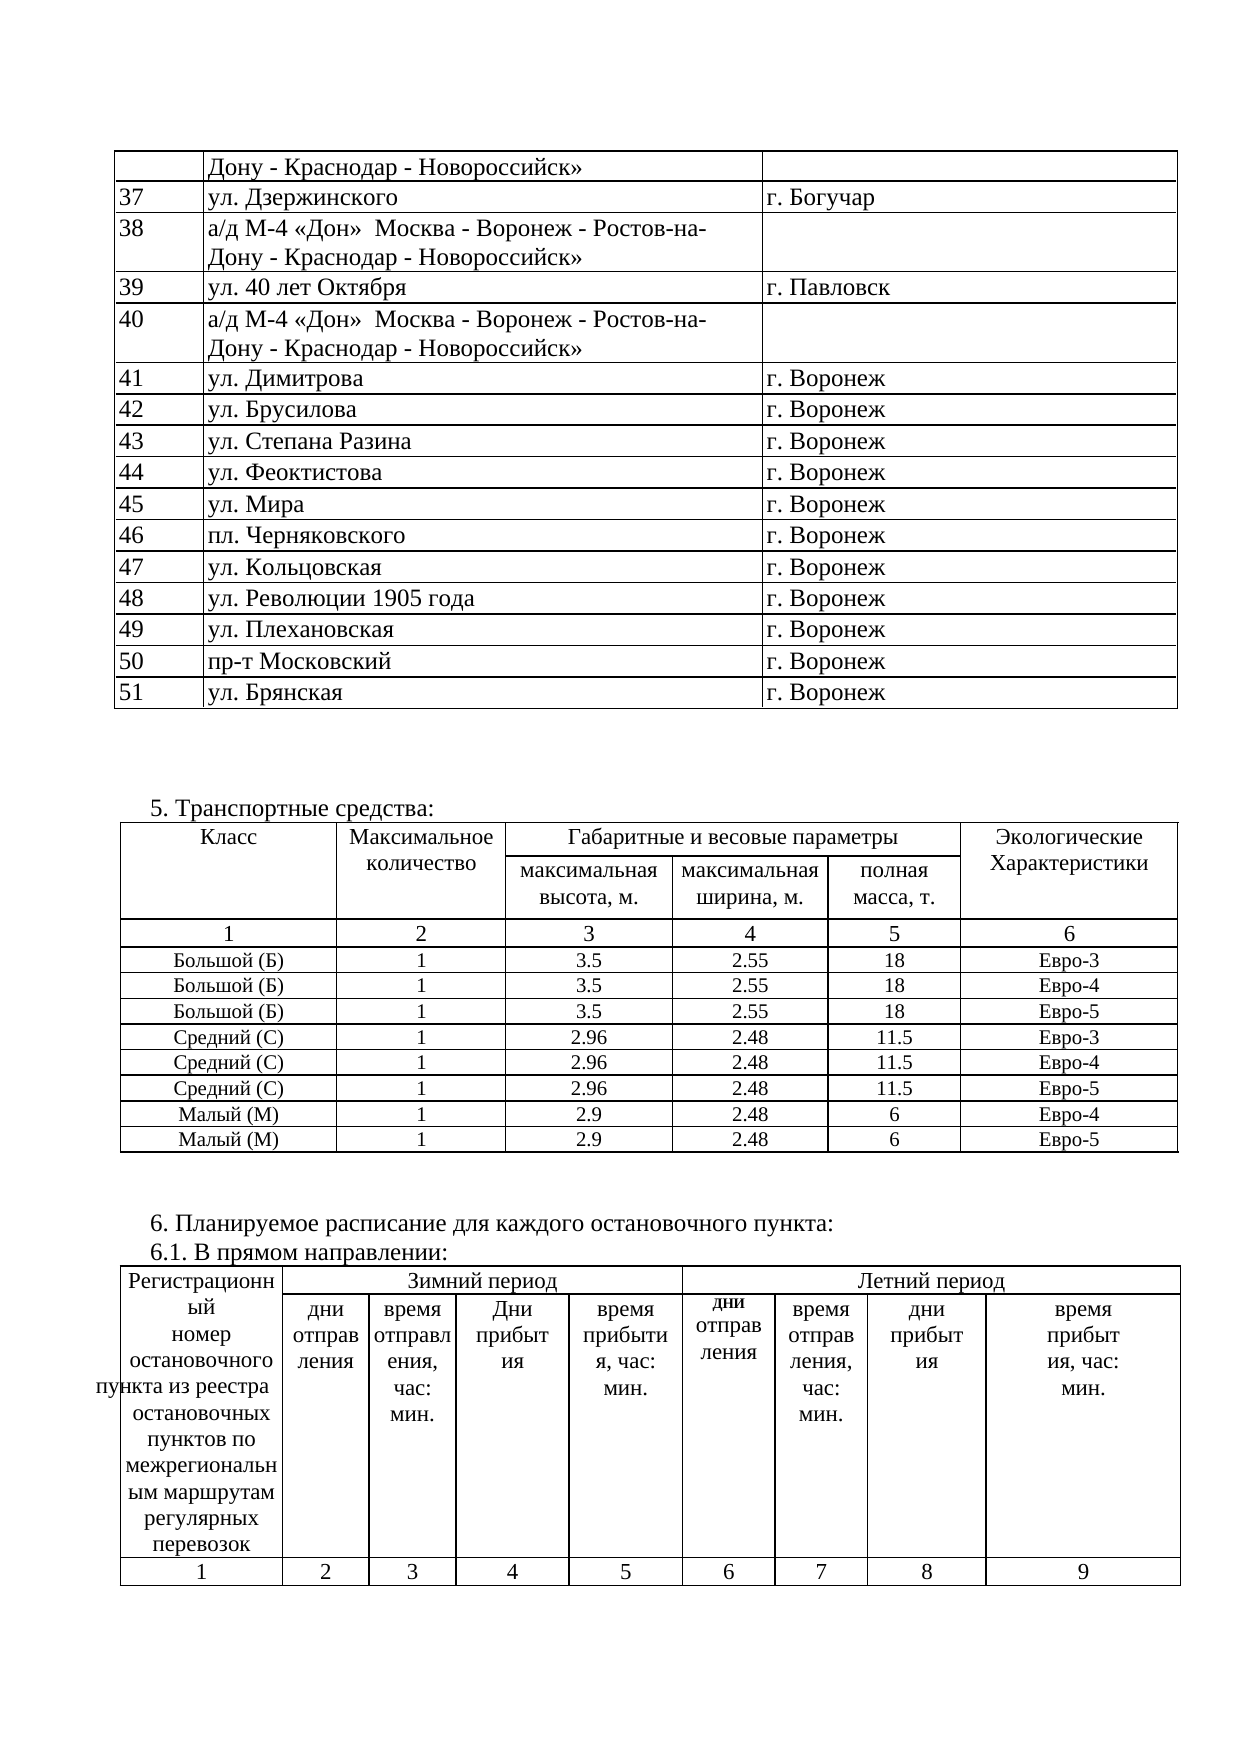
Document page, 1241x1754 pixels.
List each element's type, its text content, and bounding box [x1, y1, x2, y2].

table_cell 2.96 [506, 1076, 672, 1100]
table_cell г. Воронеж [763, 645, 1177, 676]
table_header Габаритные и весовые параметры [506, 823, 960, 855]
table_cell 1 [337, 1102, 505, 1126]
table_cell время прибыт ия, час: мин. [987, 1295, 1180, 1557]
table_cell г. Воронеж [763, 613, 1177, 644]
table_cell 2.48 [673, 1102, 827, 1126]
table_cell ул. Феоктистова [204, 457, 762, 487]
table_cell дни прибыт ия [868, 1295, 985, 1557]
table_cell 5 [570, 1558, 682, 1585]
table_header Зимний период [283, 1267, 682, 1293]
table_cell Средний (С) [121, 1050, 336, 1074]
table_cell Евро-4 [961, 1102, 1177, 1126]
table_cell г. Павловск [763, 271, 1177, 302]
table_cell Евро-3 [961, 948, 1177, 972]
table_cell 11.5 [829, 1050, 960, 1074]
table_cell г. Воронеж [763, 361, 1177, 393]
table_cell Большой (Б) [121, 973, 336, 997]
table_cell г. Богучар [763, 180, 1177, 212]
table_cell г. Воронеж [763, 550, 1177, 582]
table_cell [204, 152, 762, 180]
table_cell Средний (С) [121, 1076, 336, 1100]
table_cell ул. Плехановская [204, 615, 762, 644]
table_cell 1 [337, 973, 505, 997]
table_cell 3 [370, 1558, 455, 1585]
table_cell 1 [337, 1076, 505, 1100]
table_cell ул. Димитрова [204, 363, 762, 393]
table_cell Евро-4 [961, 1050, 1177, 1074]
table_cell ул. Дзержинского [204, 182, 762, 212]
table_cell г. Воронеж [763, 487, 1177, 519]
table_cell 1 [337, 999, 505, 1023]
table_cell 45 [115, 488, 203, 519]
table_cell 43 [115, 425, 203, 456]
table_cell 3.5 [506, 973, 672, 997]
table_cell 42 [115, 394, 203, 424]
table_cell Большой (Б) [121, 999, 336, 1023]
table_cell 2 [337, 920, 505, 946]
table_cell 7 [776, 1558, 867, 1585]
table_cell 50 [115, 646, 203, 676]
table_cell г. Воронеж [763, 393, 1177, 424]
table_cell 2.55 [673, 999, 827, 1023]
table_cell [763, 152, 1177, 180]
table_cell 1 [121, 1558, 282, 1585]
table_cell 2.48 [673, 1050, 827, 1074]
table_cell пр-т Московский [204, 646, 762, 676]
table_cell 8 [868, 1558, 985, 1585]
table_cell ул. Степана Разина [204, 426, 762, 456]
table_cell г. Воронеж [763, 519, 1177, 550]
table_cell 44 [115, 457, 203, 487]
table_cell Малый (М) [121, 1102, 336, 1126]
table_cell [763, 212, 1177, 271]
table_cell Дни прибыт ия [457, 1295, 568, 1557]
table_cell 1 [337, 948, 505, 972]
table_cell Малый (М) [121, 1127, 336, 1151]
table_cell 11.5 [829, 1025, 960, 1049]
table_cell 2.96 [506, 1025, 672, 1049]
table_cell 3 [506, 920, 672, 946]
table_cell 6 [829, 1127, 960, 1151]
table_cell время отправ ления, час: мин. [776, 1295, 867, 1557]
table_cell 1 [337, 1127, 505, 1151]
table_cell 3.5 [506, 999, 672, 1023]
table_cell 36 [115, 152, 203, 180]
table_cell максимальная высота, м. [506, 857, 672, 918]
table_cell 2.9 [506, 1102, 672, 1126]
table_cell ул. Брусилова [204, 395, 762, 424]
table_cell время отправл ения, час: мин. [370, 1295, 455, 1557]
text 6. Планируемое расписание для каждого остановочного пункта: [150, 1208, 1090, 1237]
table_cell 11.5 [829, 1076, 960, 1100]
table_cell 2.96 [506, 1050, 672, 1074]
table_cell Большой (Б) [121, 948, 336, 972]
table_header Летний период [683, 1267, 1180, 1293]
table_cell 2 [283, 1558, 368, 1585]
table_cell ул. Мира [204, 489, 762, 519]
table_cell 47 [115, 551, 203, 582]
table_cell 48 [115, 583, 203, 613]
table_cell дни отправ ления [283, 1295, 368, 1557]
table_cell 51 [115, 677, 203, 707]
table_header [121, 1267, 282, 1557]
table_cell 6 [961, 920, 1177, 946]
table_cell 37 [115, 181, 203, 212]
table_cell 3.5 [506, 948, 672, 972]
table_cell ул. Кольцовская [204, 552, 762, 582]
table_cell Средний (С) [121, 1025, 336, 1049]
table_cell Евро-5 [961, 999, 1177, 1023]
table_cell ул. Брянская [204, 678, 762, 707]
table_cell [204, 213, 762, 271]
table_cell г. Воронеж [763, 676, 1177, 707]
table_cell 4 [457, 1558, 568, 1585]
table_cell 6 [683, 1558, 774, 1585]
table_cell Евро-3 [961, 1025, 1177, 1049]
table_cell г. Воронеж [763, 424, 1177, 456]
table_cell Евро-5 [961, 1127, 1177, 1151]
table_cell 1 [337, 1050, 505, 1074]
table_header Максимальное количество [337, 823, 505, 918]
text 5. Транспортные средства: [150, 793, 1090, 822]
table_cell 39 [115, 272, 203, 302]
table_cell 6 [829, 1102, 960, 1126]
table_cell 2.55 [673, 948, 827, 972]
table_cell ДНИ отправ ления [683, 1295, 774, 1557]
table_cell пл. Черняковского [204, 520, 762, 550]
table_cell 18 [829, 948, 960, 972]
table_cell 41 [115, 363, 203, 393]
table_cell 1 [121, 920, 336, 946]
table_cell 4 [673, 920, 827, 946]
text 6.1. В прямом направлении: [150, 1237, 1090, 1265]
table_cell ул. 40 лет Октября [204, 272, 762, 302]
table_cell 2.55 [673, 973, 827, 997]
table_cell 2.48 [673, 1127, 827, 1151]
table_cell Евро-4 [961, 973, 1177, 997]
table_cell 49 [115, 614, 203, 644]
table_cell 9 [987, 1558, 1180, 1585]
table_cell максимальная ширина, м. [673, 857, 827, 918]
table_cell г. Воронеж [763, 582, 1177, 613]
table_cell 18 [829, 973, 960, 997]
table_cell полная масса, т. [829, 857, 960, 918]
table_cell 2.48 [673, 1076, 827, 1100]
table_cell Евро-5 [961, 1076, 1177, 1100]
table_cell [763, 302, 1177, 361]
table_cell г. Воронеж [763, 456, 1177, 487]
table_cell 46 [115, 520, 203, 550]
table_cell а/д М-4 «Дон» Москва - Воронеж - Ростов-на-Дону - Краснодар - Новороссийск» [204, 304, 762, 361]
table_header Экологические Характеристики [961, 823, 1177, 918]
table_cell 2.48 [673, 1025, 827, 1049]
table_cell ул. Революции 1905 года [204, 583, 762, 613]
table_cell 38 [115, 213, 203, 271]
table_cell 40 [115, 303, 203, 361]
table_cell 18 [829, 999, 960, 1023]
table_cell 1 [337, 1025, 505, 1049]
table_cell 5 [829, 920, 960, 946]
table_header Класс [121, 823, 336, 918]
table_cell 2.9 [506, 1127, 672, 1151]
table_cell время прибыти я, час: мин. [570, 1295, 682, 1557]
